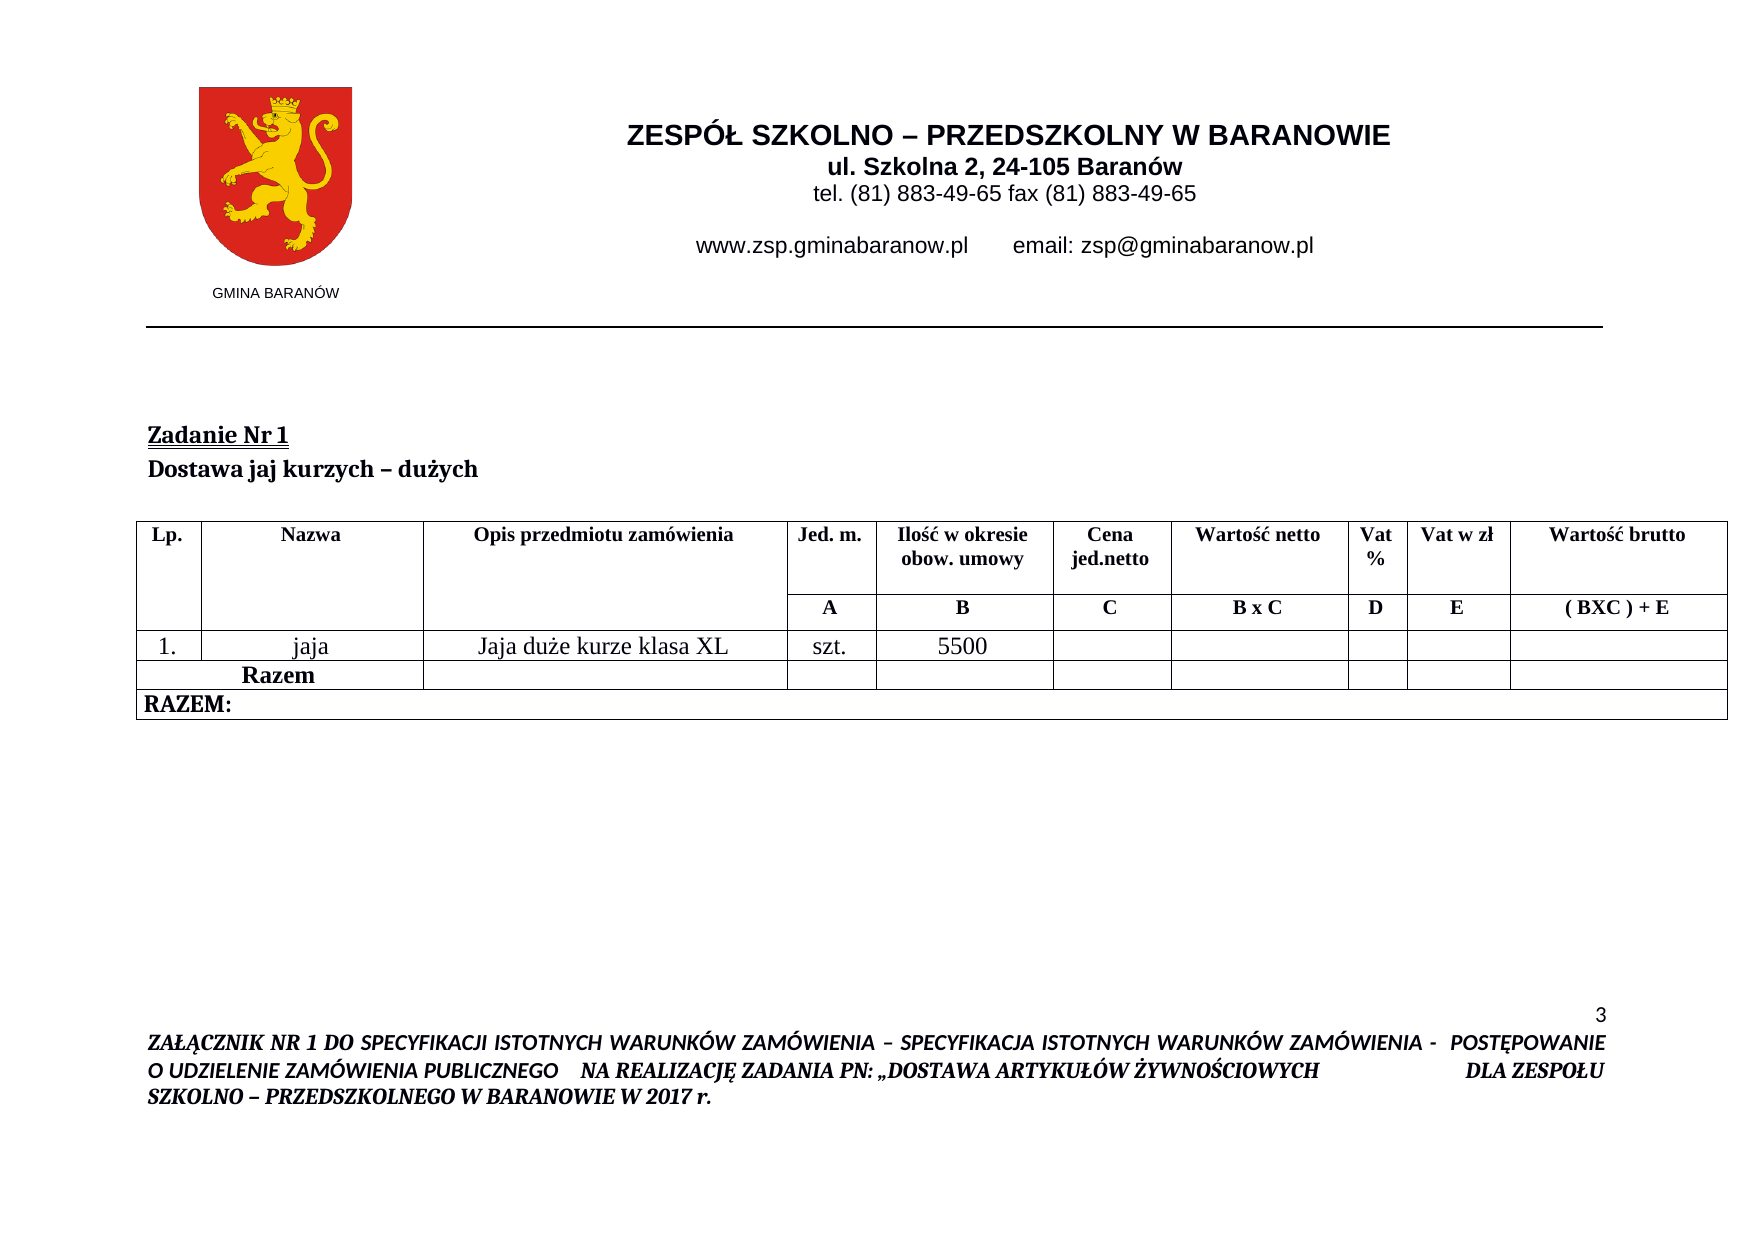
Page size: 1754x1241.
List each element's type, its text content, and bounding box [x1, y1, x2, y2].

table_header Wartość netto [1172, 522, 1348, 594]
table_cell [1408, 661, 1510, 689]
table_cell ( BXC ) + E [1511, 595, 1727, 630]
table_cell [1054, 631, 1171, 659]
table_cell A [788, 595, 876, 630]
table_cell B x C [1172, 595, 1348, 630]
table_header Opis przedmiotu zamówienia [424, 522, 787, 630]
picture [198, 87, 353, 266]
table_header Nazwa [202, 522, 423, 630]
table_cell jaja [202, 631, 423, 659]
table_cell [1349, 661, 1407, 689]
table_header Jed. m. [788, 522, 876, 594]
table_cell [788, 661, 876, 689]
table_header Wartość brutto [1511, 522, 1727, 594]
table_cell [1172, 661, 1348, 689]
table_header Ilość w okresie obow. umowy [877, 522, 1053, 594]
table_cell szt. [788, 631, 876, 659]
table_cell E [1408, 595, 1510, 630]
table_header Lp. [137, 522, 201, 630]
table_cell Jaja duże kurze klasa XL [424, 631, 787, 659]
text Dostawa jaj kurzych – dużych [148, 454, 1606, 483]
table_header Vat w zł [1408, 522, 1510, 594]
table_cell [1511, 661, 1727, 689]
table_cell RAZEM: [137, 690, 1727, 719]
table_cell D [1349, 595, 1407, 630]
table_cell Razem [137, 661, 423, 689]
table_cell [1408, 631, 1510, 659]
table_cell B [877, 595, 1053, 630]
table_cell [877, 661, 1053, 689]
table_cell [1054, 661, 1171, 689]
table_header Cena jed.netto [1054, 522, 1171, 594]
table_cell [1349, 631, 1407, 659]
table_cell 1. [137, 631, 201, 659]
table_cell [1511, 631, 1727, 659]
table_cell 5500 [877, 631, 1053, 659]
table_cell [1172, 631, 1348, 659]
text Zadanie Nr 1 [148, 421, 1606, 450]
table_header Vat % [1349, 522, 1407, 594]
table_cell C [1054, 595, 1171, 630]
table_cell [424, 661, 787, 689]
